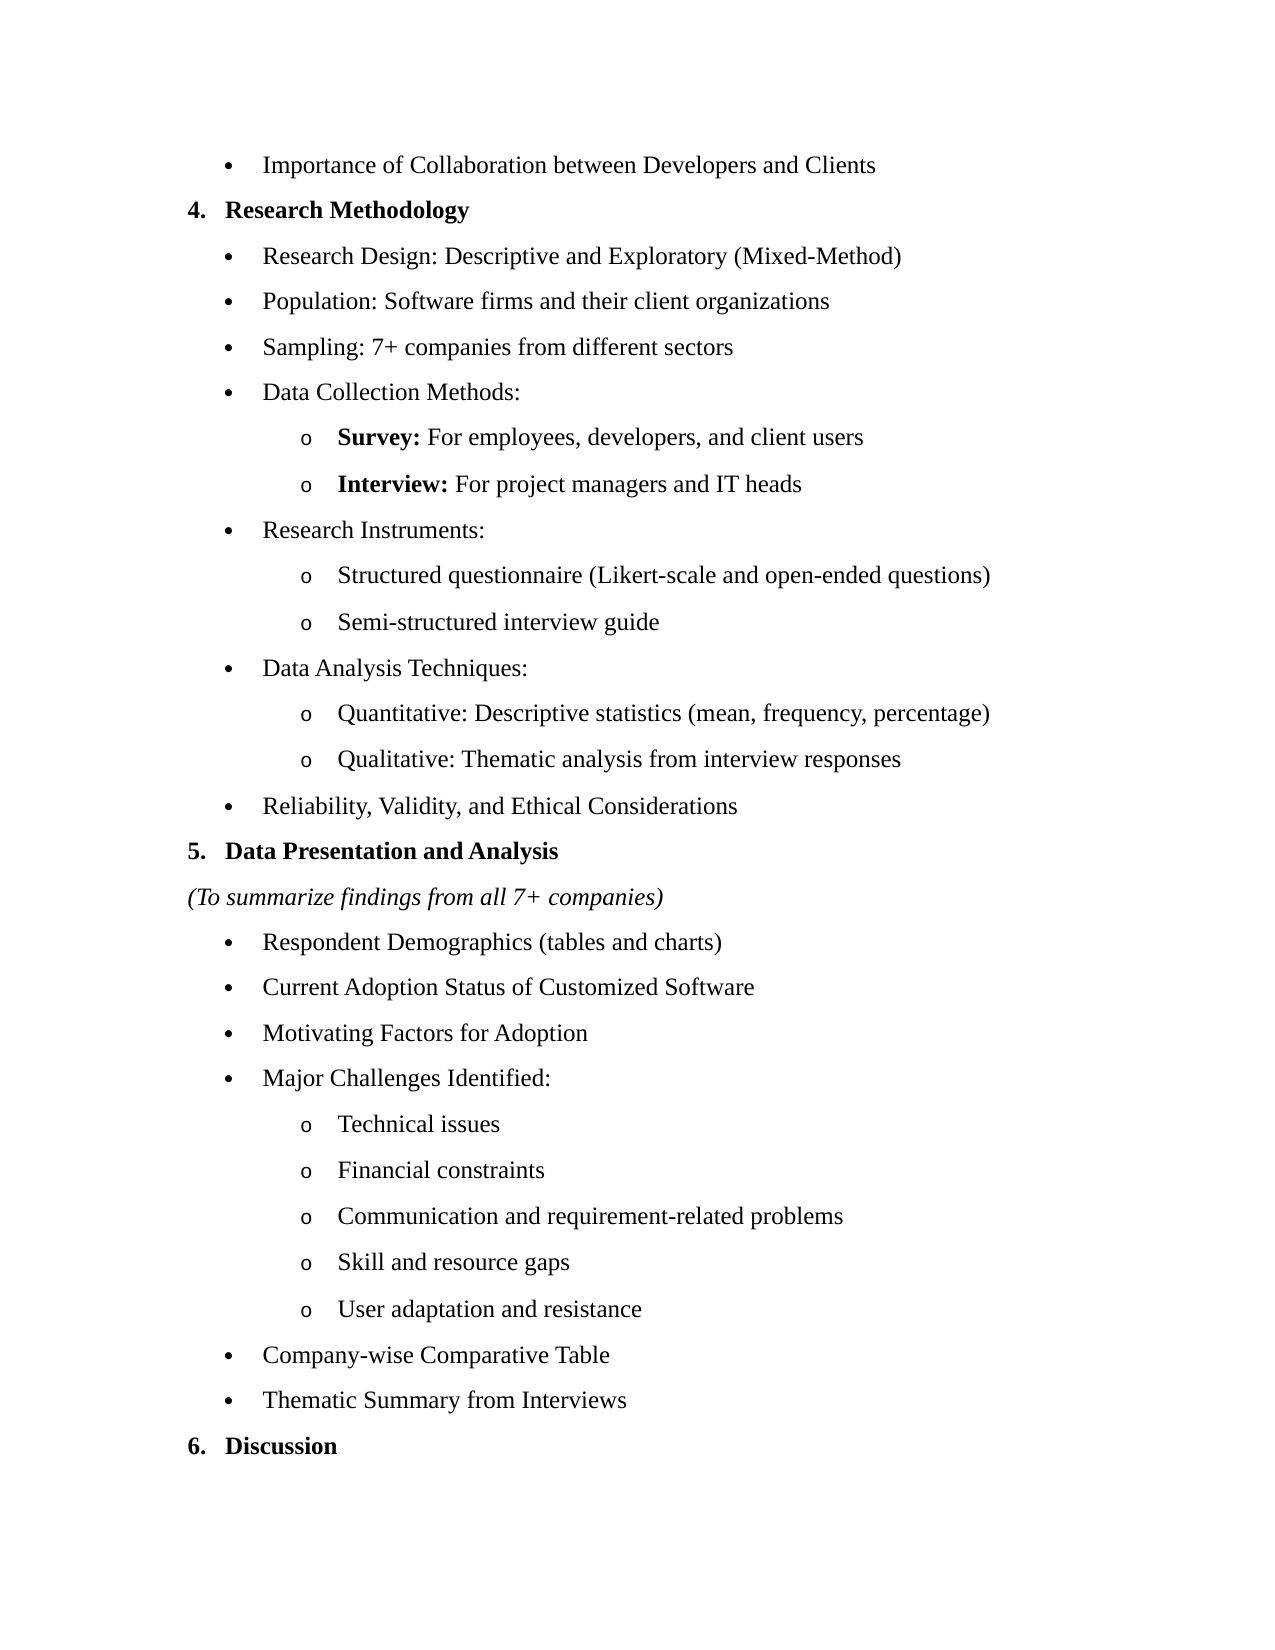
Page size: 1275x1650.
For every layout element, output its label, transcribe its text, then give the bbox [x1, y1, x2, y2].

list Research Instruments: [225, 515, 1125, 544]
list Respondent Demographics (tables and charts) [225, 927, 1125, 956]
list Research Methodology [187, 195, 1125, 224]
list Survey: For employees, developers, and client users [300, 422, 1125, 452]
list Discussion [187, 1431, 1125, 1459]
list Current Adoption Status of Customized Software [225, 972, 1125, 1001]
list Motivating Factors for Adoption [225, 1018, 1125, 1047]
list Data Analysis Techniques: [225, 653, 1125, 682]
list Financial constraints [300, 1155, 1125, 1184]
text (To summarize findings from all 7+ companies) [187, 882, 1125, 910]
list Communication and requirement-related problems [300, 1201, 1125, 1231]
list Qualitative: Thematic analysis from interview responses [300, 744, 1125, 774]
list Importance of Collaboration between Developers and Clients [225, 150, 1125, 179]
list Structured questionnaire (Likert-scale and open-ended questions) [300, 560, 1125, 590]
list Research Design: Descriptive and Exploratory (Mixed-Method) [225, 241, 1125, 269]
list Major Challenges Identified: [225, 1063, 1125, 1092]
list User adaptation and resistance [300, 1294, 1125, 1323]
list Skill and resource gaps [300, 1247, 1125, 1277]
list Quantitative: Descriptive statistics (mean, frequency, percentage) [300, 698, 1125, 728]
list Semi-structured interview guide [300, 607, 1125, 636]
list Data Collection Methods: [225, 377, 1125, 406]
list Interview: For project managers and IT heads [300, 469, 1125, 498]
list Thematic Summary from Interviews [225, 1385, 1125, 1414]
list Sampling: 7+ companies from different sectors [225, 332, 1125, 360]
list Company-wise Comparative Table [225, 1340, 1125, 1369]
list Technical issues [300, 1109, 1125, 1138]
list Reliability, Validity, and Ethical Considerations [225, 791, 1125, 819]
list Data Presentation and Analysis [187, 836, 1125, 865]
list Population: Software firms and their client organizations [225, 286, 1125, 315]
